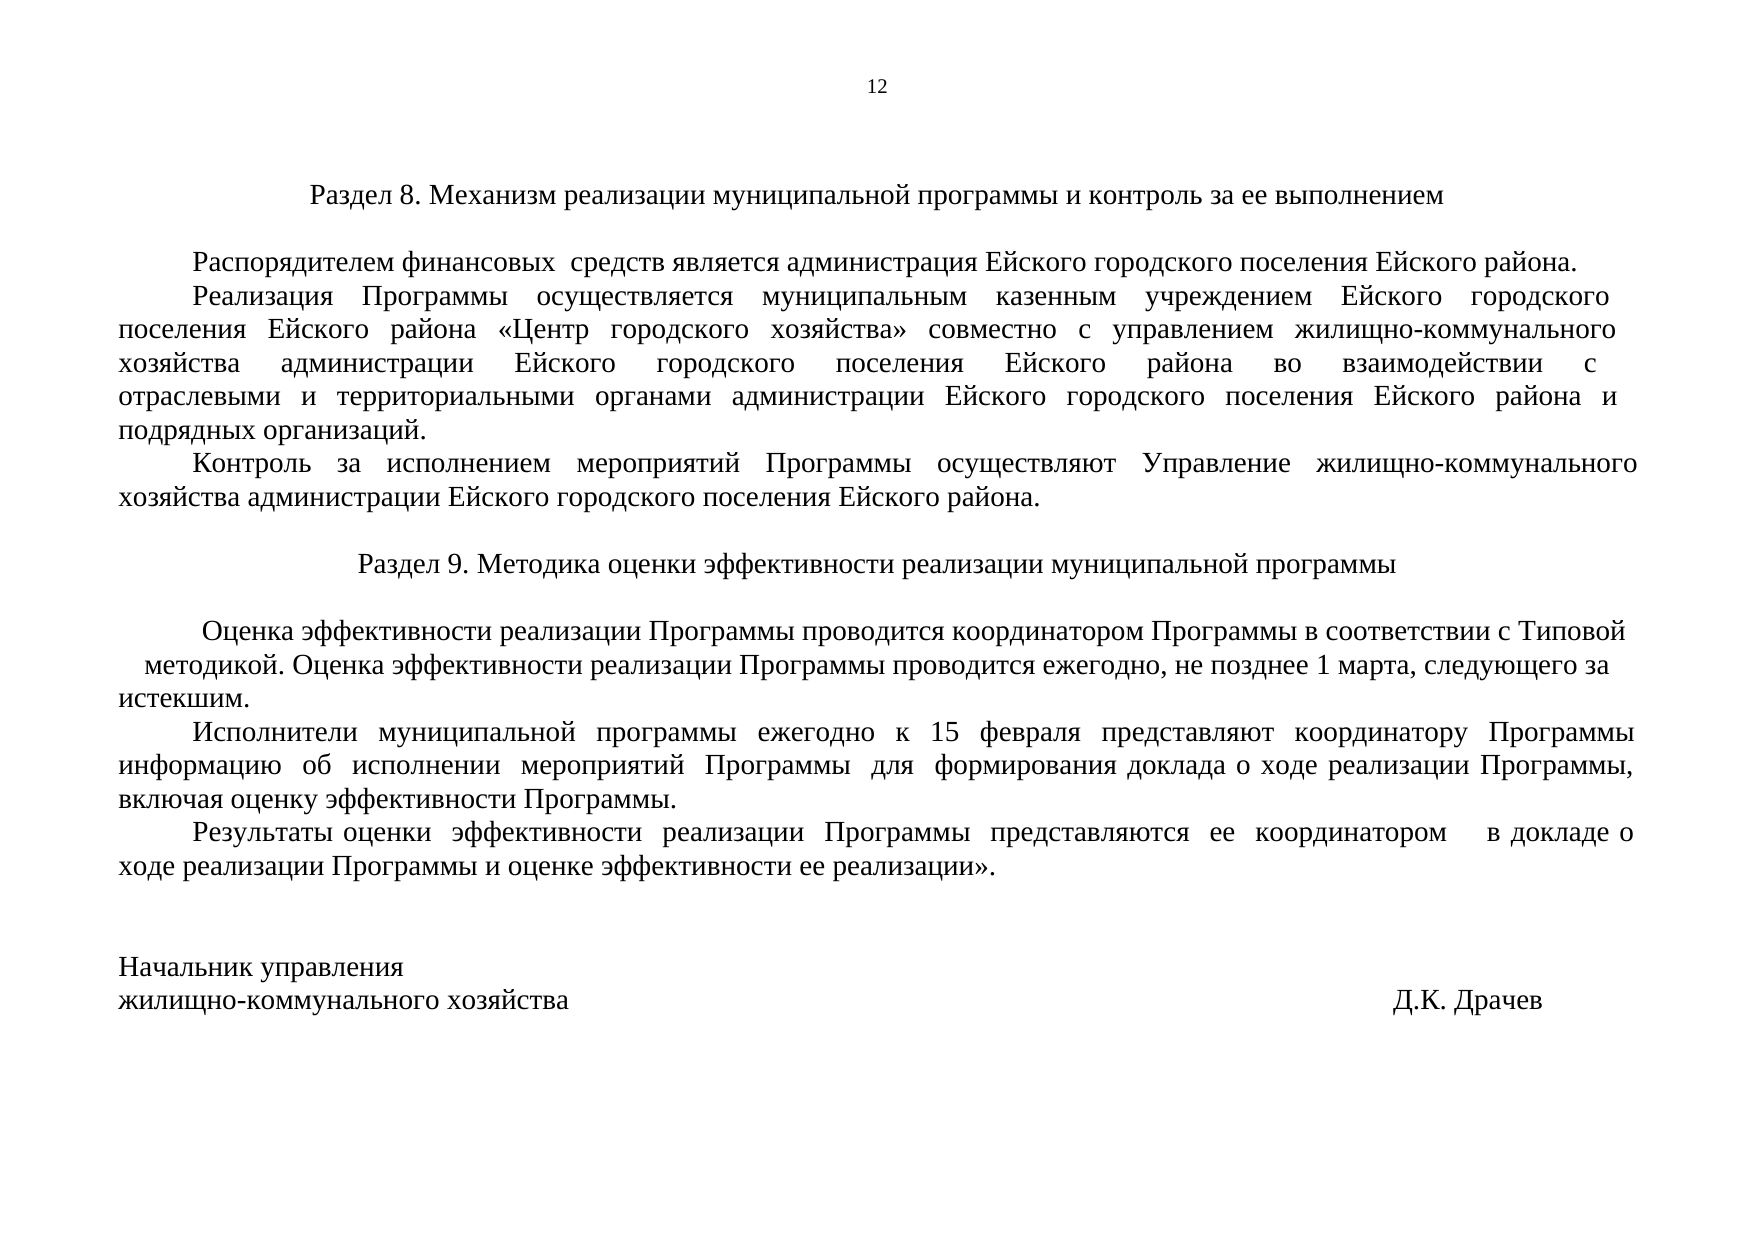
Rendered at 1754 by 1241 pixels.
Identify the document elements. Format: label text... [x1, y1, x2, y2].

text истекшим. [118, 680, 1636, 714]
text Реализация Программы осуществляется муниципальным казенным учреждением Ейского городского поселения Ейского района «Центр городского хозяйства» совместно с управлением жилищно-коммунального хозяйства администрации Ейского городского поселения Ейского района во взаимодействии с отраслевыми и территориальными органами администрации Ейского городского поселения Ейского района и подрядных организаций. [118, 278, 1639, 446]
text Оценка эффективности реализации Программы проводится координатором Программы в соответствии с Типовой методикой. Оценка эффективности реализации Программы проводится ежегодно, не позднее 1 марта, следующего за [118, 613, 1636, 680]
text Раздел 8. Механизм реализации муниципальной программы и контроль за ее выполнением [118, 177, 1636, 211]
text Распорядителем финансовых средств является администрация Ейского городского поселения Ейского района. [118, 244, 1636, 278]
text Исполнители муниципальной программы ежегодно к 15 февраля представляют координатору Программы информацию об исполнении мероприятий Программы для формирования доклада о ходе реализации Программы, включая оценку эффективности Программы. [118, 714, 1636, 814]
text Результаты оценки эффективности реализации Программы представляются ее координатором в докладе о ходе реализации Программы и оценке эффективности ее реализации». [118, 814, 1636, 882]
text жилищно-коммунального хозяйства Д.К. Драчев [118, 982, 1636, 1016]
text Раздел 9. Методика оценки эффективности реализации муниципальной программы [118, 546, 1636, 580]
text Контроль за исполнением мероприятий Программы осуществляют Управление жилищно-коммунального хозяйства администрации Ейского городского поселения Ейского района. [118, 446, 1639, 513]
text Начальник управления [118, 949, 1636, 982]
